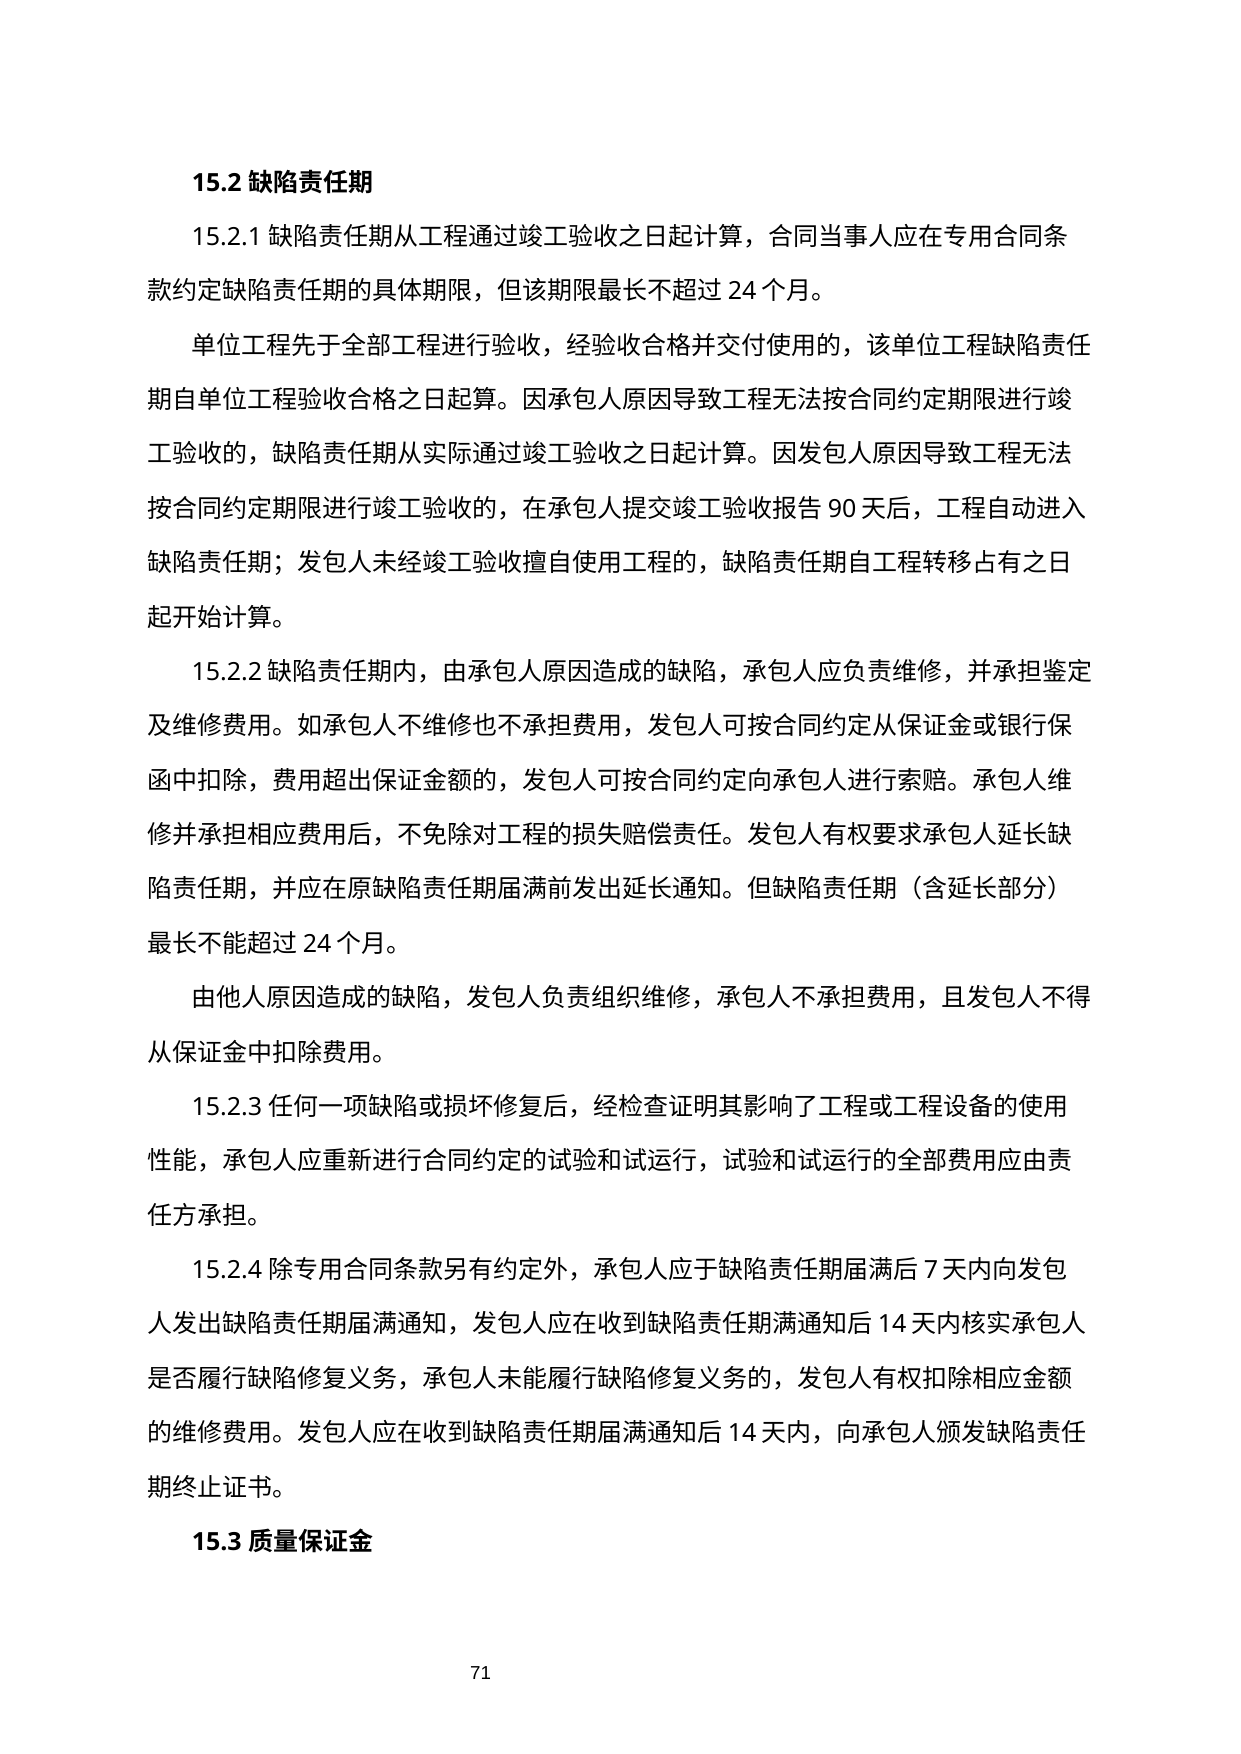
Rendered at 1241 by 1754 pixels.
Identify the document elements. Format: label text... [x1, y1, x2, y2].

subtitle 15.2 缺陷责任期 [148, 162, 1093, 198]
text 单位工程先于全部工程进行验收，经验收合格并交付使用的，该单位工程缺陷责任期自单位工程验收合格之日起算。因承包人原因导致工程无法按合同约定期限进行竣工验收的，缺陷责任期从实际通过竣工验收之日起计算。因发包人原因导致工程无法按合同约定期限进行竣工验收的，在承包人提交竣工验收报告90天后，工程自动进入缺陷责任期；发包人未经竣工验收擅自使用工程的，缺陷责任期自工程转移占有之日起开始计算。 [148, 325, 1093, 633]
text 15.2.3 任何一项缺陷或损坏修复后，经检查证明其影响了工程或工程设备的使用性能，承包人应重新进行合同约定的试验和试运行，试验和试运行的全部费用应由责任方承担。 [148, 1086, 1093, 1231]
subtitle 15.3 质量保证金 [148, 1521, 1093, 1558]
text 由他人原因造成的缺陷，发包人负责组织维修，承包人不承担费用，且发包人不得从保证金中扣除费用。 [148, 978, 1093, 1068]
text 15.2.2缺陷责任期内，由承包人原因造成的缺陷，承包人应负责维修，并承担鉴定及维修费用。如承包人不维修也不承担费用，发包人可按合同约定从保证金或银行保函中扣除，费用超出保证金额的，发包人可按合同约定向承包人进行索赔。承包人维修并承担相应费用后，不免除对工程的损失赔偿责任。发包人有权要求承包人延长缺陷责任期，并应在原缺陷责任期届满前发出延长通知。但缺陷责任期（含延长部分）最长不能超过24个月。 [148, 651, 1093, 959]
text 15.2.4 除专用合同条款另有约定外，承包人应于缺陷责任期届满后7天内向发包人发出缺陷责任期届满通知，发包人应在收到缺陷责任期满通知后14天内核实承包人是否履行缺陷修复义务，承包人未能履行缺陷修复义务的，发包人有权扣除相应金额的维修费用。发包人应在收到缺陷责任期届满通知后14天内，向承包人颁发缺陷责任期终止证书。 [148, 1249, 1093, 1503]
text 15.2.1 缺陷责任期从工程通过竣工验收之日起计算，合同当事人应在专用合同条款约定缺陷责任期的具体期限，但该期限最长不超过24个月。 [148, 216, 1093, 307]
